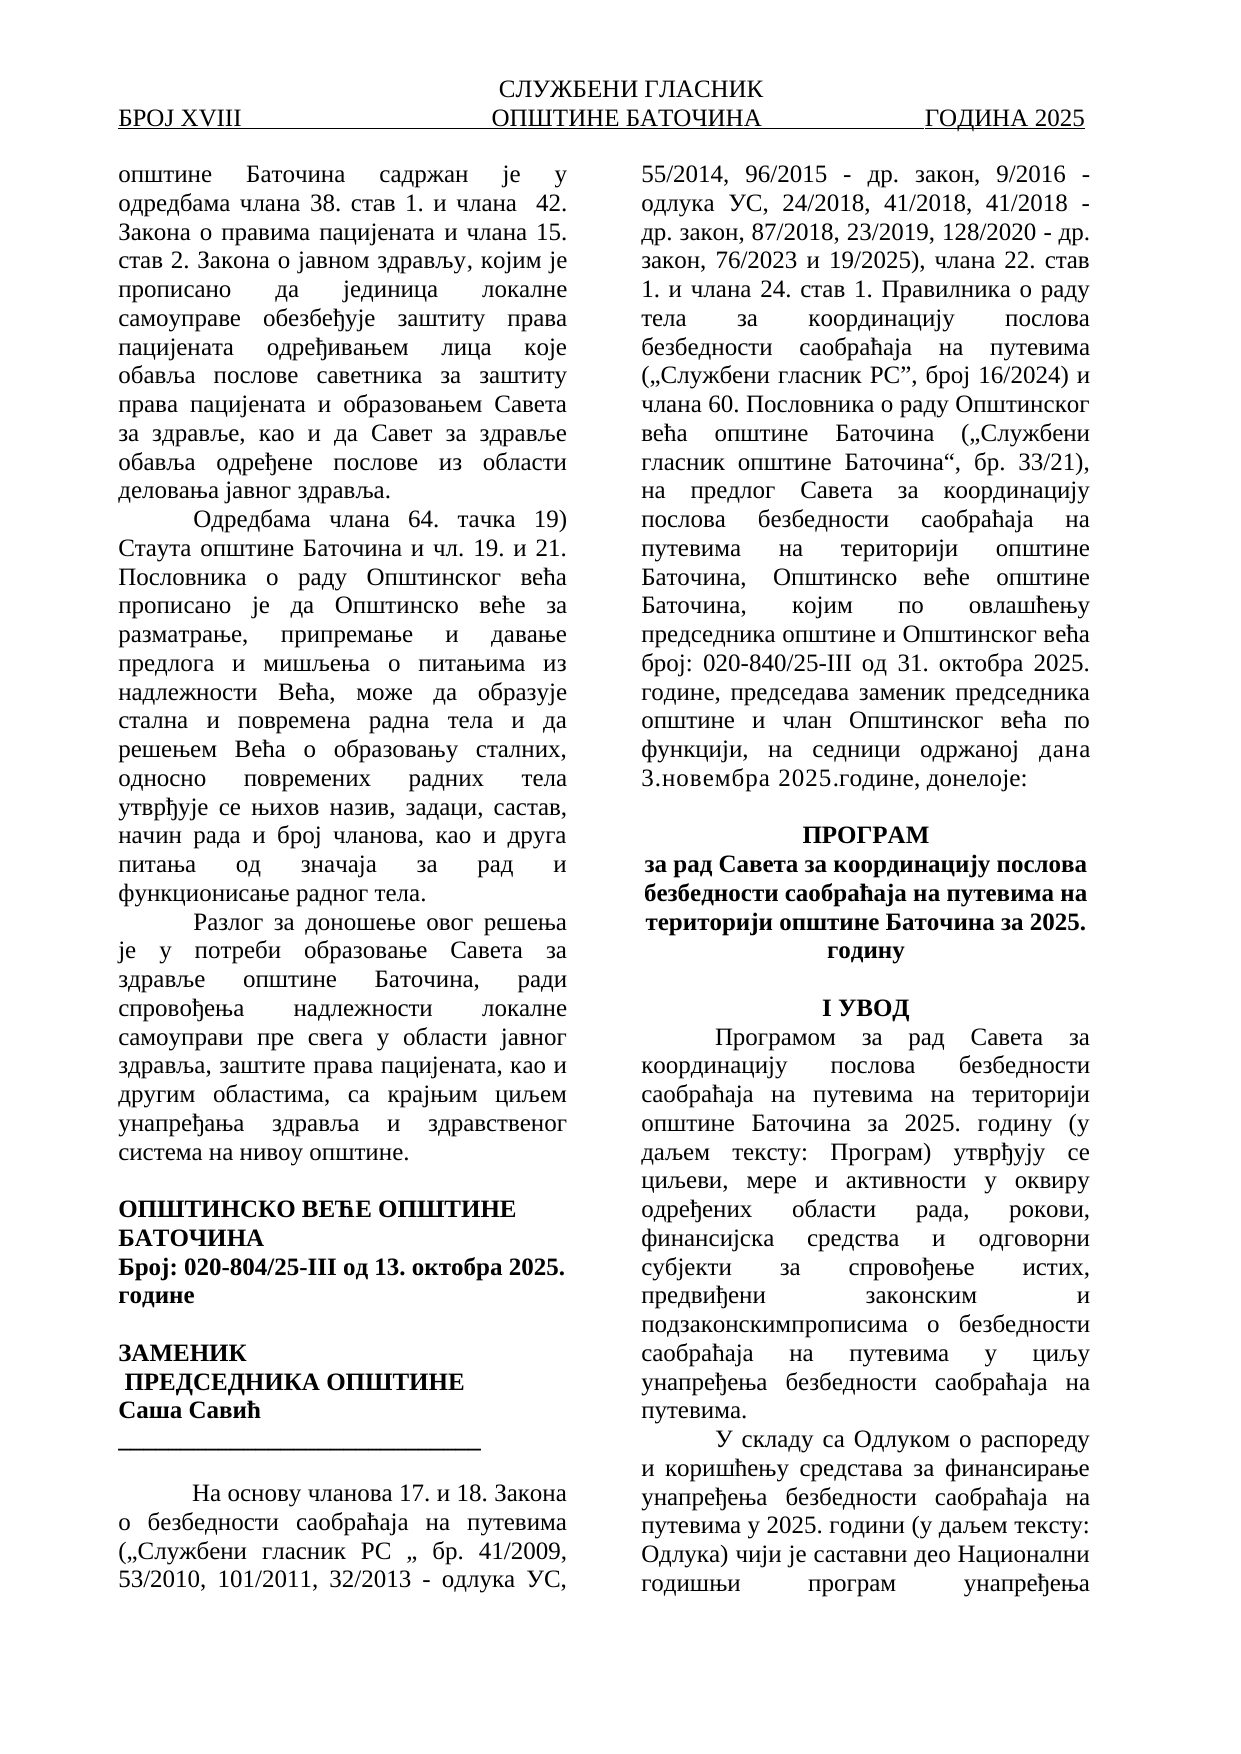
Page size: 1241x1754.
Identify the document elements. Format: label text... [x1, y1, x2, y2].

subtitle за рад Савета за координацију послова безбедности саобраћаја на путевима на територији општине Баточина за 2025. годину [641, 849, 1090, 964]
text Саша Савић [118, 1396, 567, 1424]
text Одредбама члана 64. тачка 19) Стаута општине Баточина и чл. 19. и 21. Пословника о раду Општинског већа прописано је да Општинско веће за разматрање, припремање и давање предлога и мишљења о питањима из надлежности Већа, може да образује стална и повремена радна тела и да решењем Већа о образовању сталних, односно повремених радних тела утврђује се њихов назив, задаци, састав, начин рада и број чланова, као и друга питања од значаја за рад и функционисање радног тела. [118, 504, 567, 907]
text ПРЕДСЕДНИКА ОПШТИНЕ [118, 1367, 567, 1396]
text Програмом за рад Савета за координацију послова безбедности саобраћаја на путевима на територији општине Баточина за 2025. годину (у даљем тексту: Програм) утврђују се циљеви, мере и активности у оквиру одређених области рада, рокови, финансијска средства и одговорни субјекти за спровођење истих, предвиђени законским и подзаконскимпрописима о безбедности саобраћаја на путевима у циљу унапређења безбедности саобраћаја на путевима. [641, 1022, 1090, 1424]
text ЗАМЕНИК [118, 1338, 567, 1367]
text На основу чланова 17. и 18. Закона о безбедности саобраћаја на путевима („Службени гласник РС „ бр. 41/2009, 53/2010, 101/2011, 32/2013 - одлука УС, 55/2014, 96/2015 - др. закон, 9/2016 - одлука УС, 24/2018, 41/2018, 41/2018 - др. закон, 87/2018, 23/2019, 128/2020 - др. закон, 76/2023 и 19/2025), члана 22. став 1. и члана 24. став 1. Правилника о раду тела за координацију послова безбедности саобраћаја на путевима („Службени гласник РС”, број 16/2024) и члана 60. Пословника о раду Општинског већа општине Баточина („Службени гласник општине Баточина“, бр. 33/21), на предлог Савета за координацију послова безбедности саобраћаја на путевима на територији општине Баточина, Општинско веће општине Баточина, којим по овлашћењу председника општине и Општинског већа број: 020-840/25-III од 31. октобра 2025. године, председава заменик председника општине и члан Општинског већа по функцији, на седници одржаној дана 3.новембра 2025.године, донелоје: [641, 159, 1090, 792]
subtitle ПРОГРАМ [641, 821, 1090, 849]
text I УВОД [641, 993, 1090, 1022]
text Разлог за доношење овог решења је у потреби образовање Савета за здравље општине Баточина, ради спровођења надлежности локалне самоуправи пре свега у области јавног здравља, заштите права пацијената, као и другим областима, са крајњим циљем унапређања здравља и здравственог система на нивоу општине. [118, 907, 567, 1166]
text _____________________________ [118, 1424, 567, 1453]
text ОПШТИНСКО ВЕЋЕ ОПШТИНЕ БАТОЧИНА [118, 1194, 567, 1252]
text Број: 020-804/25-III од 13. октобра 2025. године [118, 1252, 567, 1309]
